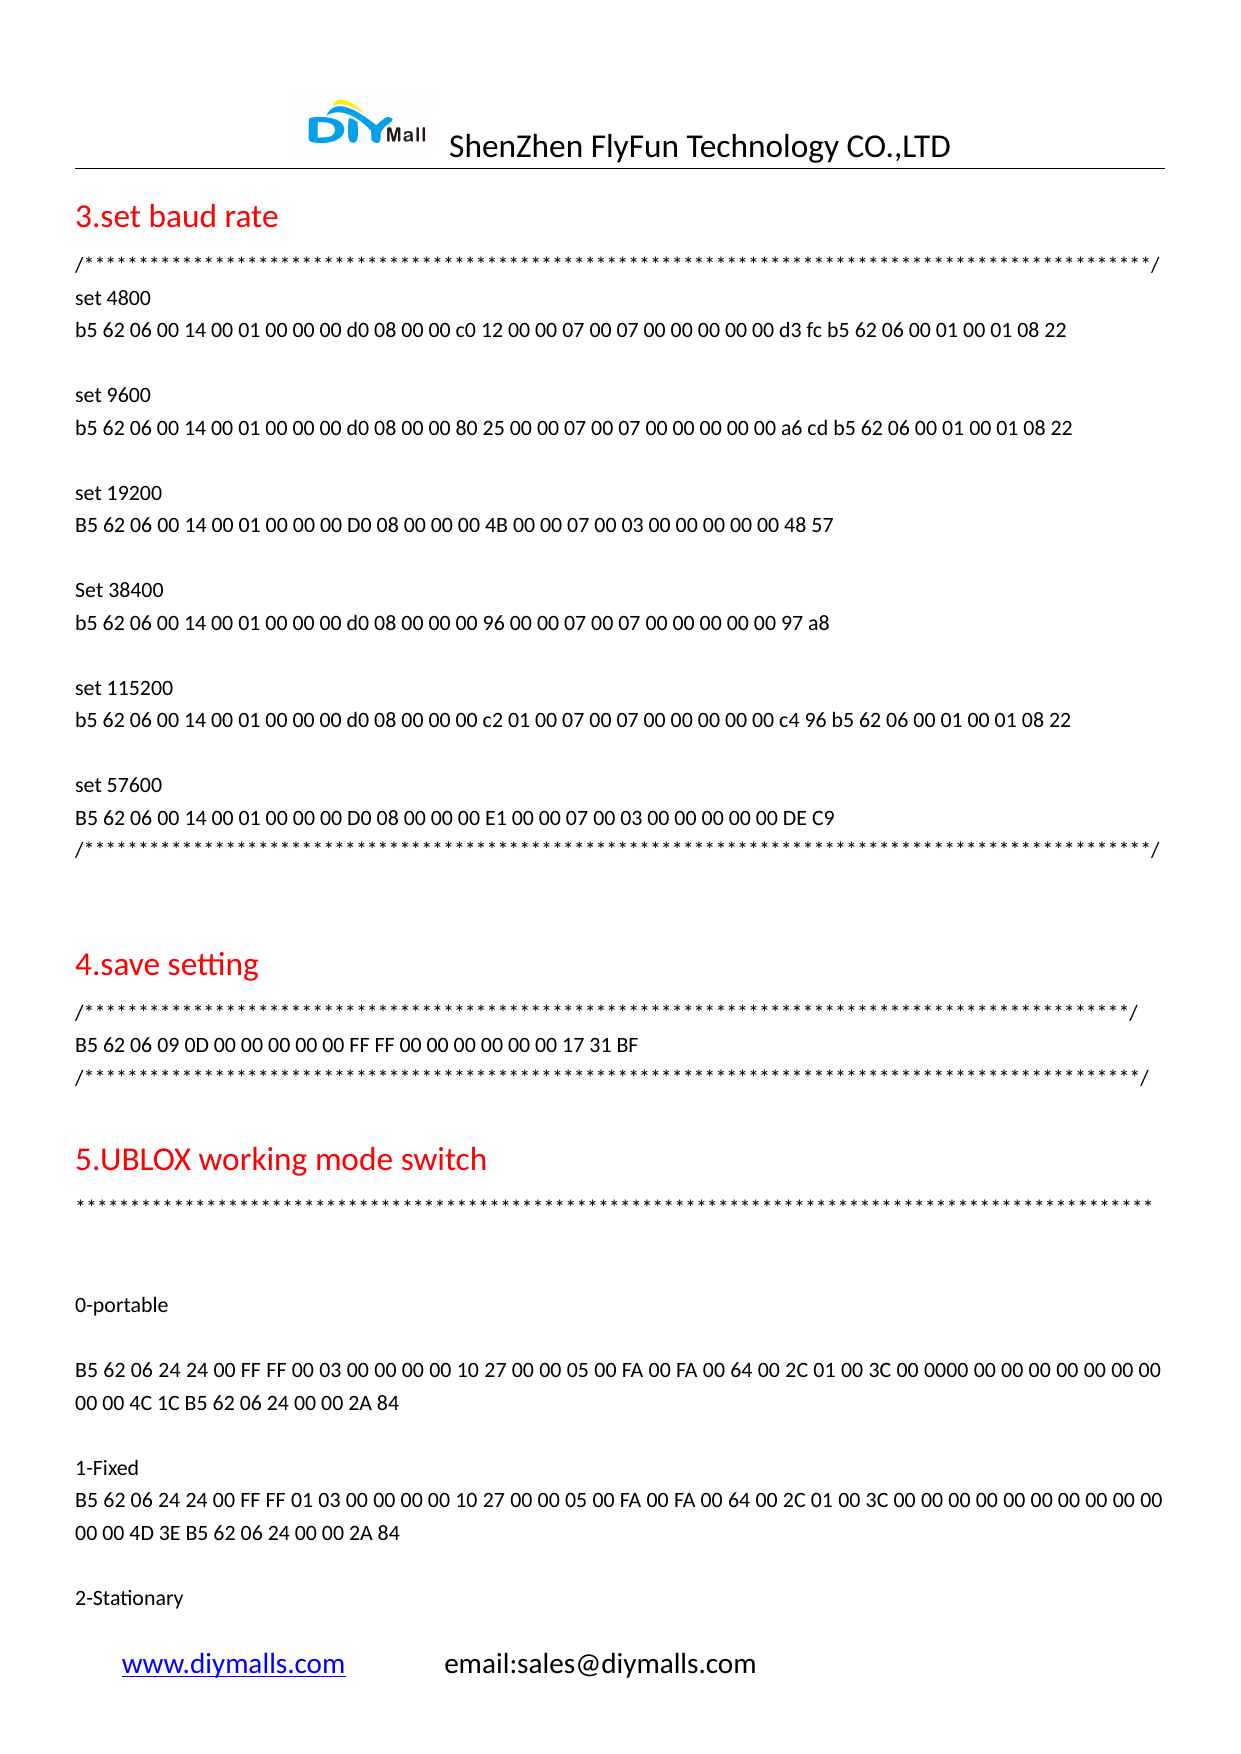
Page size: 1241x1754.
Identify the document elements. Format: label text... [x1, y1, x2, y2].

text set 9600 [75, 378, 1165, 411]
text 0-portable [75, 1288, 1165, 1321]
text set 115200 [75, 671, 1165, 703]
text /**************************************************************************************************/ [75, 833, 1165, 866]
text B5 62 06 00 14 00 01 00 00 00 D0 08 00 00 00 4B 00 00 07 00 03 00 00 00 00 00 48 57 [75, 508, 1165, 541]
text B5 62 06 00 14 00 01 00 00 00 D0 08 00 00 00 E1 00 00 07 00 03 00 00 00 00 00 DE C9 [75, 801, 1165, 833]
text B5 62 06 24 24 00 FF FF 01 03 00 00 00 00 10 27 00 00 05 00 FA 00 FA 00 64 00 2C 01 00 3C 00 00 00 00 00 00 00 00 00 00 00 00 4D 3E B5 62 06 24 00 00 2A 84 [75, 1483, 1165, 1548]
text b5 62 06 00 14 00 01 00 00 00 d0 08 00 00 c0 12 00 00 07 00 07 00 00 00 00 00 d3 fc b5 62 06 00 01 00 01 08 22 [75, 313, 1165, 346]
text b5 62 06 00 14 00 01 00 00 00 d0 08 00 00 00 96 00 00 07 00 07 00 00 00 00 00 97 a8 [75, 606, 1165, 638]
text 5.UBLOX working mode switch [75, 1126, 1165, 1191]
text set 19200 [75, 476, 1165, 508]
text 1-Fixed [75, 1451, 1165, 1483]
text 3.set baud rate [75, 183, 1165, 248]
text B5 62 06 24 24 00 FF FF 00 03 00 00 00 00 10 27 00 00 05 00 FA 00 FA 00 64 00 2C 01 00 3C 00 0000 00 00 00 00 00 00 00 00 00 4C 1C B5 62 06 24 00 00 2A 84 [75, 1353, 1165, 1418]
text b5 62 06 00 14 00 01 00 00 00 d0 08 00 00 00 c2 01 00 07 00 07 00 00 00 00 00 c4 96 b5 62 06 00 01 00 01 08 22 [75, 703, 1165, 736]
text B5 62 06 09 0D 00 00 00 00 00 FF FF 00 00 00 00 00 00 17 31 BF [75, 1028, 1165, 1061]
text b5 62 06 00 14 00 01 00 00 00 d0 08 00 00 80 25 00 00 07 00 07 00 00 00 00 00 a6 cd b5 62 06 00 01 00 01 08 22 [75, 411, 1165, 443]
text /************************************************************************************************/ [75, 996, 1165, 1028]
text /*************************************************************************************************/ [75, 1061, 1165, 1093]
text *************************************************************************************************** [75, 1191, 1165, 1223]
text set 57600 [75, 768, 1165, 801]
text 4.save setting [75, 931, 1165, 996]
picture [289, 88, 434, 158]
text /**************************************************************************************************/ [75, 248, 1165, 281]
text Set 38400 [75, 573, 1165, 606]
text 2-Stationary [75, 1581, 1165, 1613]
text set 4800 [75, 281, 1165, 313]
